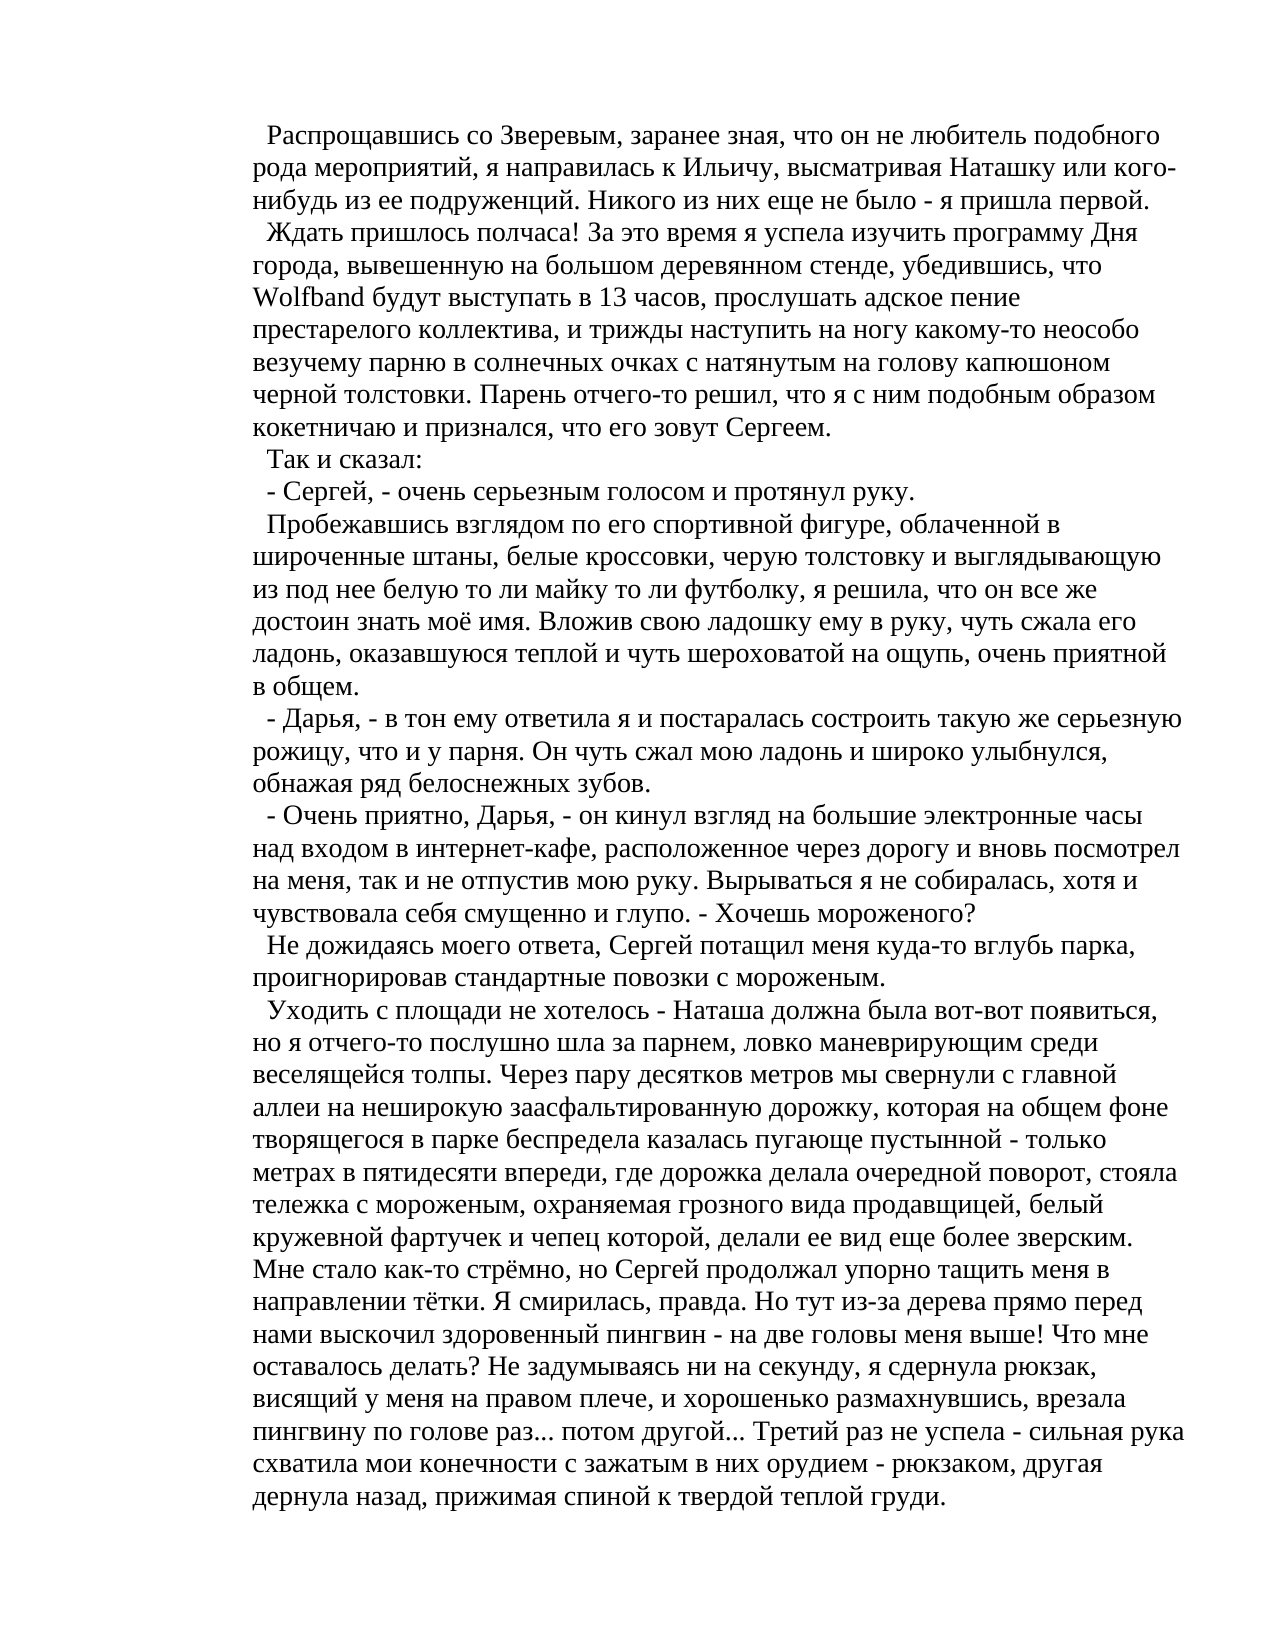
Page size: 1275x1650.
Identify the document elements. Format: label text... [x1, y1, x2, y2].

text Ждать пришлось полчаса! За это время я успела изучить программу Дня города, вывешенную на большом деревянном стенде, убедившись, что Wolfband будут выступать в 13 часов, прослушать адское пение престарелого коллектива, и трижды наступить на ногу какому-то неособо везучему парню в солнечных очках с натянутым на голову капюшоном черной толстовки. Парень отчего-то решил, что я с ним подобным образом кокетничаю и признался, что его зовут Сергеем. [252, 215, 1186, 442]
text Не дожидаясь моего ответа, Сергей потащил меня куда-то вглубь парка, проигнорировав стандартные повозки с мороженым. [252, 928, 1186, 993]
text - Дарья, - в тон ему ответила я и постаралась состроить такую же серьезную рожицу, что и у парня. Он чуть сжал мою ладонь и широко улыбнулся, обнажая ряд белоснежных зубов. [252, 701, 1186, 798]
text Уходить с площади не хотелось - Наташа должна была вот-вот появиться, но я отчего-то послушно шла за парнем, ловко маневрирующим среди веселящейся толпы. Через пару десятков метров мы свернули с главной аллеи на неширокую заасфальтированную дорожку, которая на общем фоне творящегося в парке беспредела казалась пугающе пустынной - только метрах в пятидесяти впереди, где дорожка делала очередной поворот, стояла тележка с мороженым, охраняемая грозного вида продавщицей, белый кружевной фартучек и чепец которой, делали ее вид еще более зверским. Мне стало как-то стрёмно, но Сергей продолжал упорно тащить меня в направлении тётки. Я смирилась, правда. Но тут из-за дерева прямо перед нами выскочил здоровенный пингвин - на две головы меня выше! Что мне оставалось делать? Не задумываясь ни на секунду, я сдернула рюкзак, висящий у меня на правом плече, и хорошенько размахнувшись, врезала пингвину по голове раз... потом другой... Третий раз не успела - сильная рука схватила мои конечности с зажатым в них орудием - рюкзаком, другая дернула назад, прижимая спиной к твердой теплой груди. [252, 993, 1186, 1511]
text Так и сказал: [252, 442, 1186, 474]
text Пробежавшись взглядом по его спортивной фигуре, облаченной в широченные штаны, белые кроссовки, черую толстовку и выглядывающую из под нее белую то ли майку то ли футболку, я решила, что он все же достоин знать моё имя. Вложив свою ладошку ему в руку, чуть сжала его ладонь, оказавшуюся теплой и чуть шероховатой на ощупь, очень приятной в общем. [252, 507, 1186, 701]
text - Сергей, - очень серьезным голосом и протянул руку. [252, 474, 1186, 507]
text - Очень приятно, Дарья, - он кинул взгляд на большие электронные часы над входом в интернет-кафе, расположенное через дорогу и вновь посмотрел на меня, так и не отпустив мою руку. Вырываться я не собиралась, хотя и чувствовала себя смущенно и глупо. - Хочешь мороженого? [252, 798, 1186, 928]
text Распрощавшись со Зверевым, заранее зная, что он не любитель подобного рода мероприятий, я направилась к Ильичу, высматривая Наташку или кого-нибудь из ее подруженций. Никого из них еще не было - я пришла первой. [252, 118, 1186, 215]
